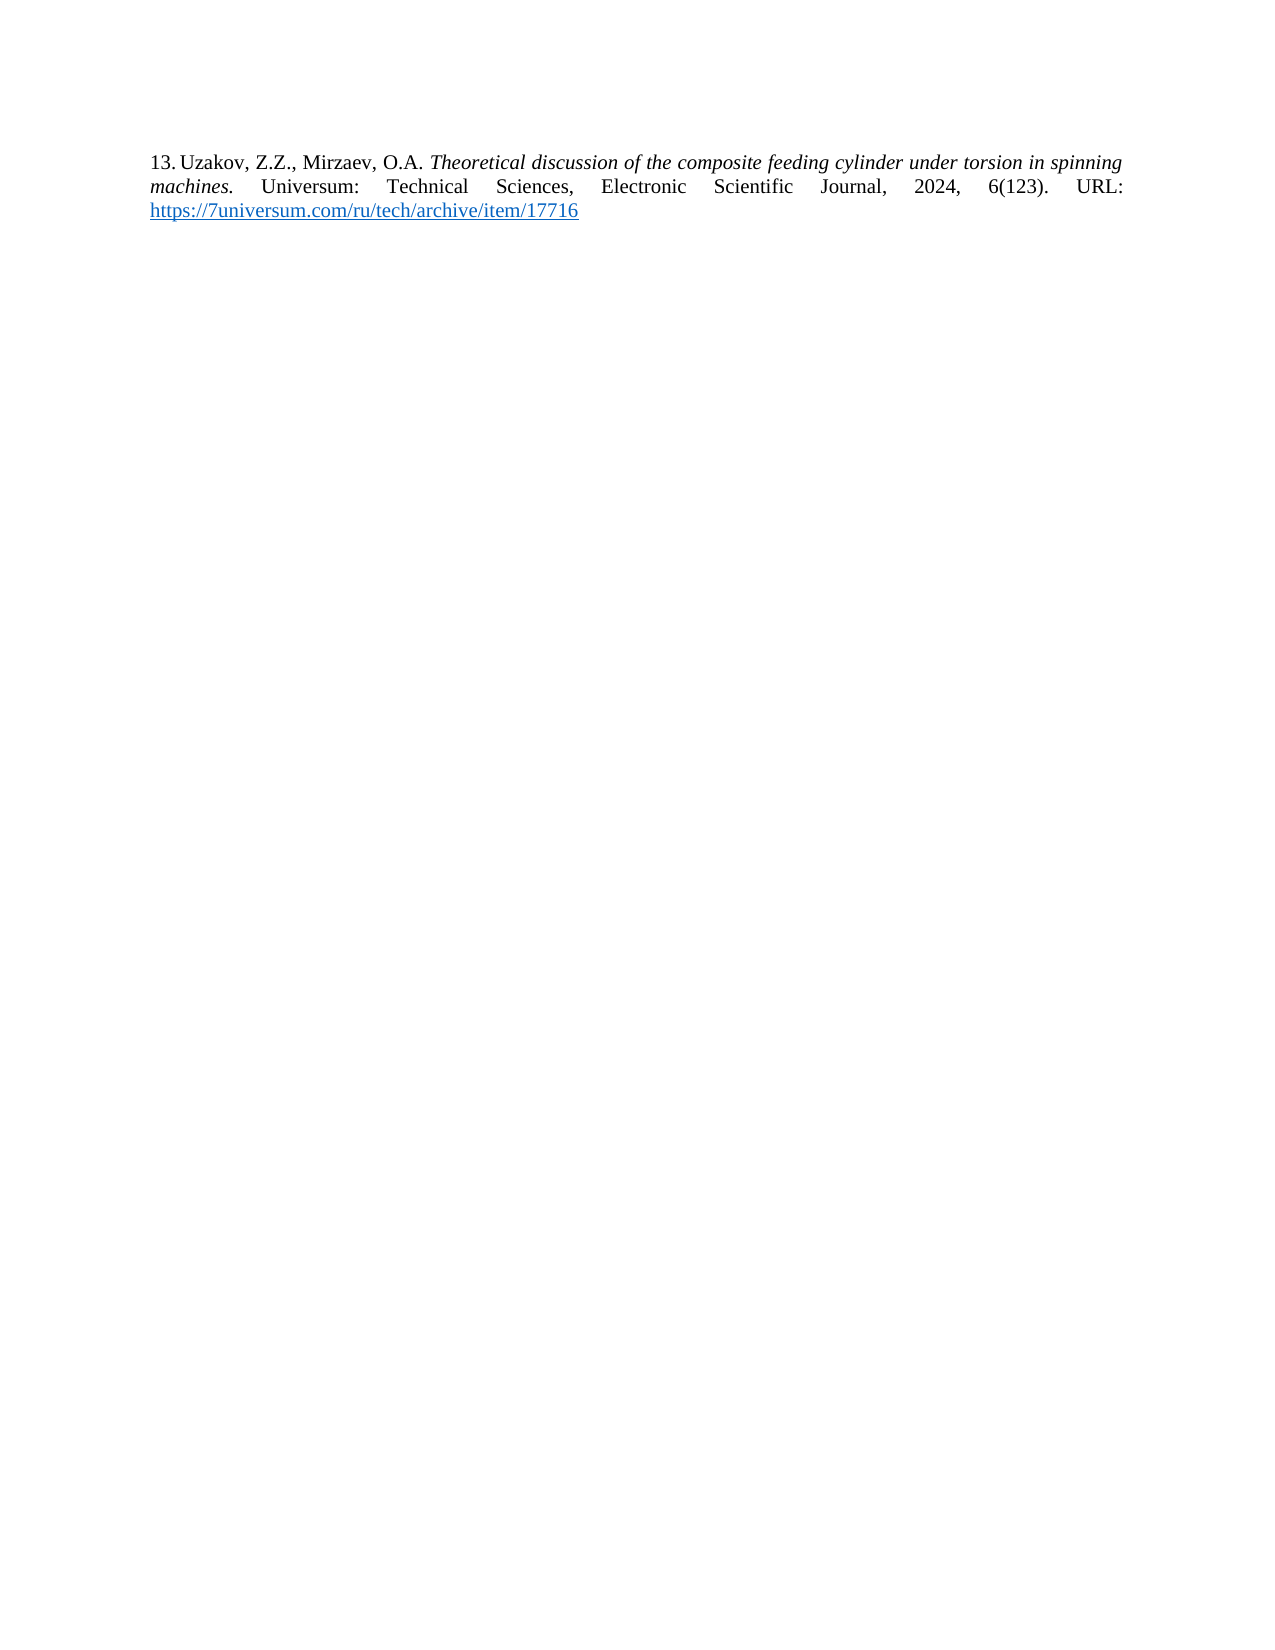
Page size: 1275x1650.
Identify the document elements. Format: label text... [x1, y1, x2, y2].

list Uzakov, Z.Z., Mirzaev, O.A. Theoretical discussion of the composite feeding cylinder under torsion in spinning machines. Universum: Technical Sciences, Electronic Scientific Journal, 2024, 6(123). URL: https://7universum.com/ru/tech/archive/item/17716 [150, 150, 1125, 222]
